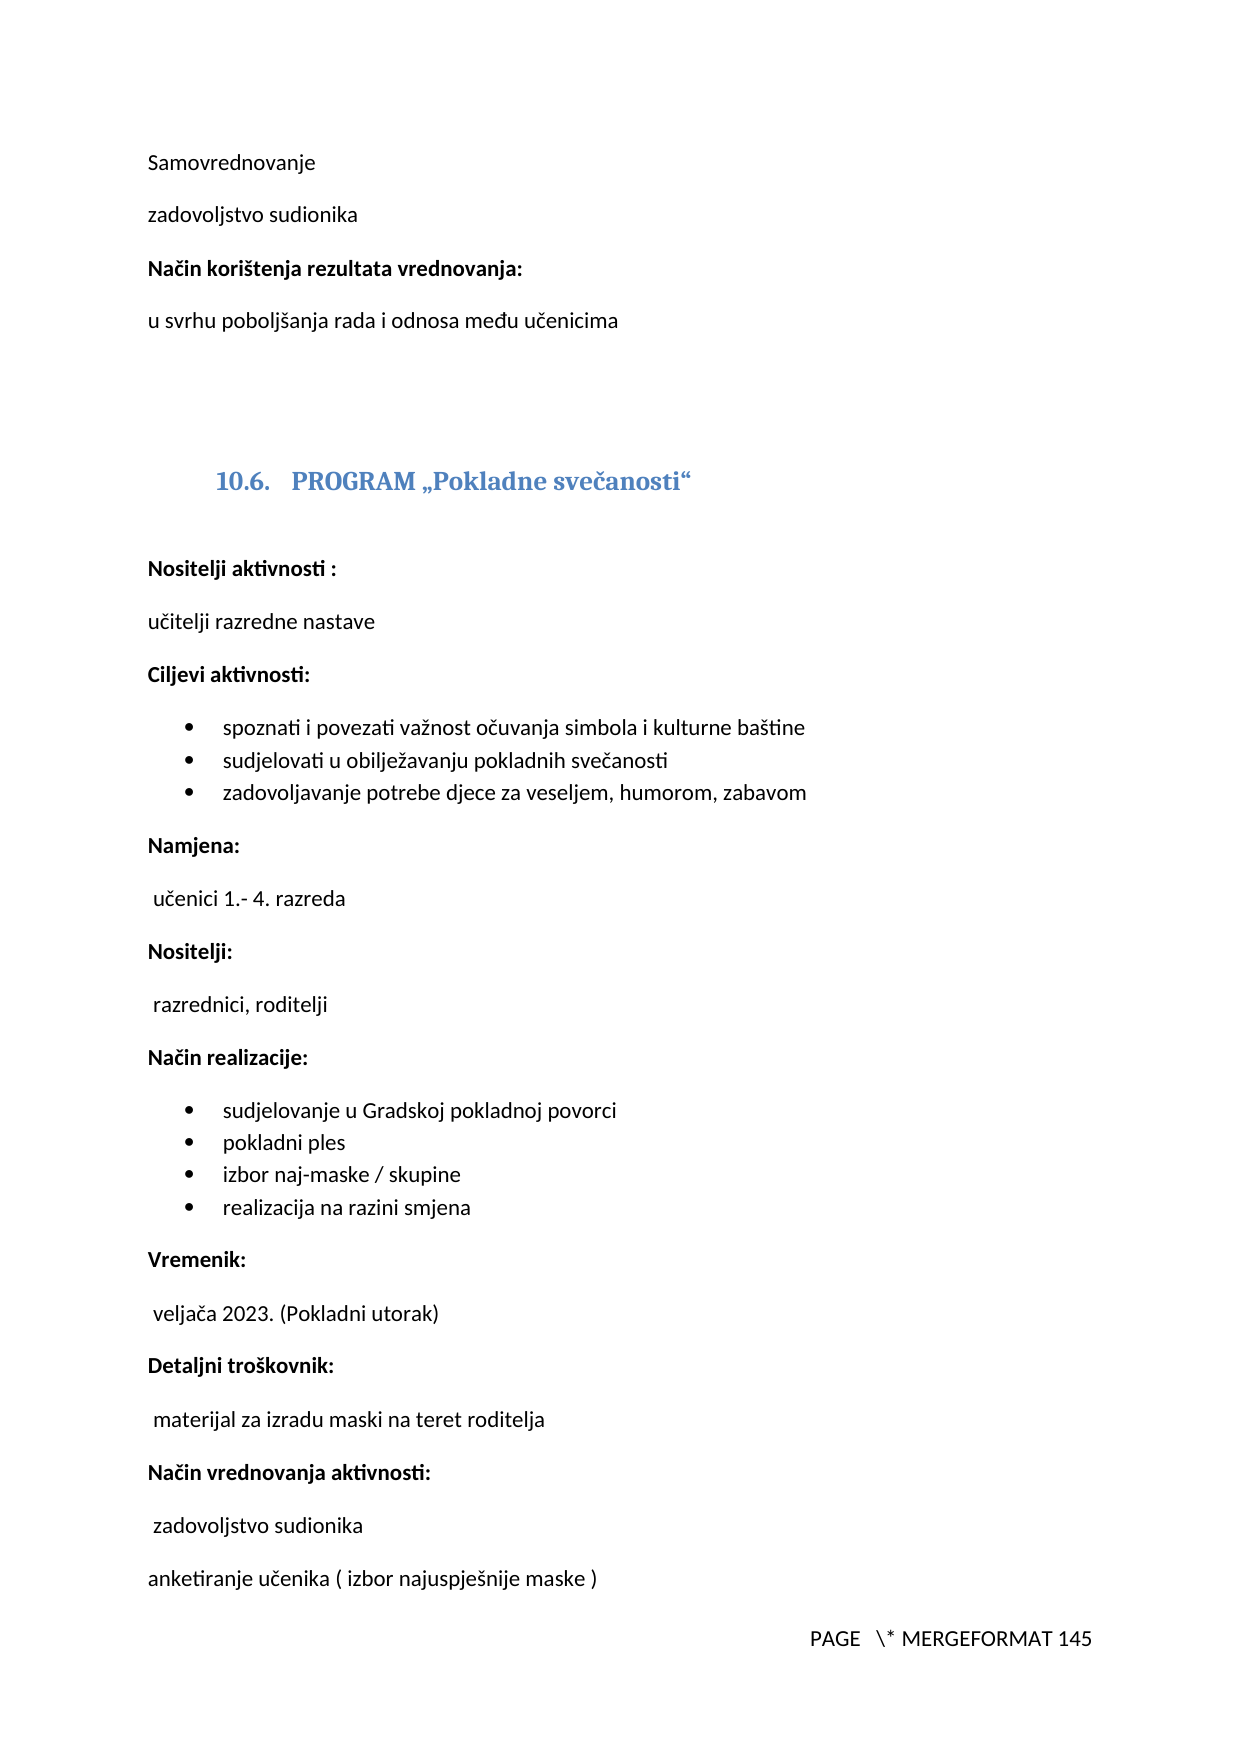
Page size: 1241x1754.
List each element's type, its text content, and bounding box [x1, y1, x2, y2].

text Način vrednovanja aktivnosti: [148, 1458, 1093, 1486]
text Samovrednovanje [148, 148, 1093, 176]
list izbor naj-maske / skupine [185, 1160, 1093, 1188]
subtitle PROGRAM „Pokladne svečanosti“ [216, 466, 1093, 497]
text Vremenik: [148, 1246, 1093, 1274]
text u svrhu poboljšanja rada i odnosa među učenicima [148, 307, 1093, 335]
list pokladni ples [185, 1128, 1093, 1156]
text Ciljevi aktivnosti: [148, 661, 1093, 688]
list zadovoljavanje potrebe djece za veseljem, humorom, zabavom [185, 778, 1093, 806]
text učenici 1.- 4. razreda [148, 884, 1093, 912]
text Detaljni troškovnik: [148, 1352, 1093, 1380]
text veljača 2023. (Pokladni utorak) [148, 1299, 1093, 1327]
text Namjena: [148, 831, 1093, 859]
text Način realizacije: [148, 1043, 1093, 1071]
text zadovoljstvo sudionika [148, 1511, 1093, 1539]
list realizacija na razini smjena [185, 1193, 1093, 1221]
text Nositelji aktivnosti : [148, 554, 1093, 582]
text Nositelji: [148, 937, 1093, 965]
list spoznati i povezati važnost očuvanja simbola i kulturne baštine [185, 713, 1093, 742]
text zadovoljstvo sudionika [148, 201, 1093, 229]
text razrednici, roditelji [148, 990, 1093, 1018]
text materijal za izradu maski na teret roditelja [148, 1405, 1093, 1433]
list sudjelovanje u Gradskoj pokladnoj povorci [185, 1096, 1093, 1124]
text anketiranje učenika ( izbor najuspješnije maske ) [148, 1564, 1093, 1592]
list sudjelovati u obilježavanju pokladnih svečanosti [185, 746, 1093, 774]
text Način korištenja rezultata vrednovanja: [148, 254, 1093, 282]
text učitelji razredne nastave [148, 607, 1093, 636]
